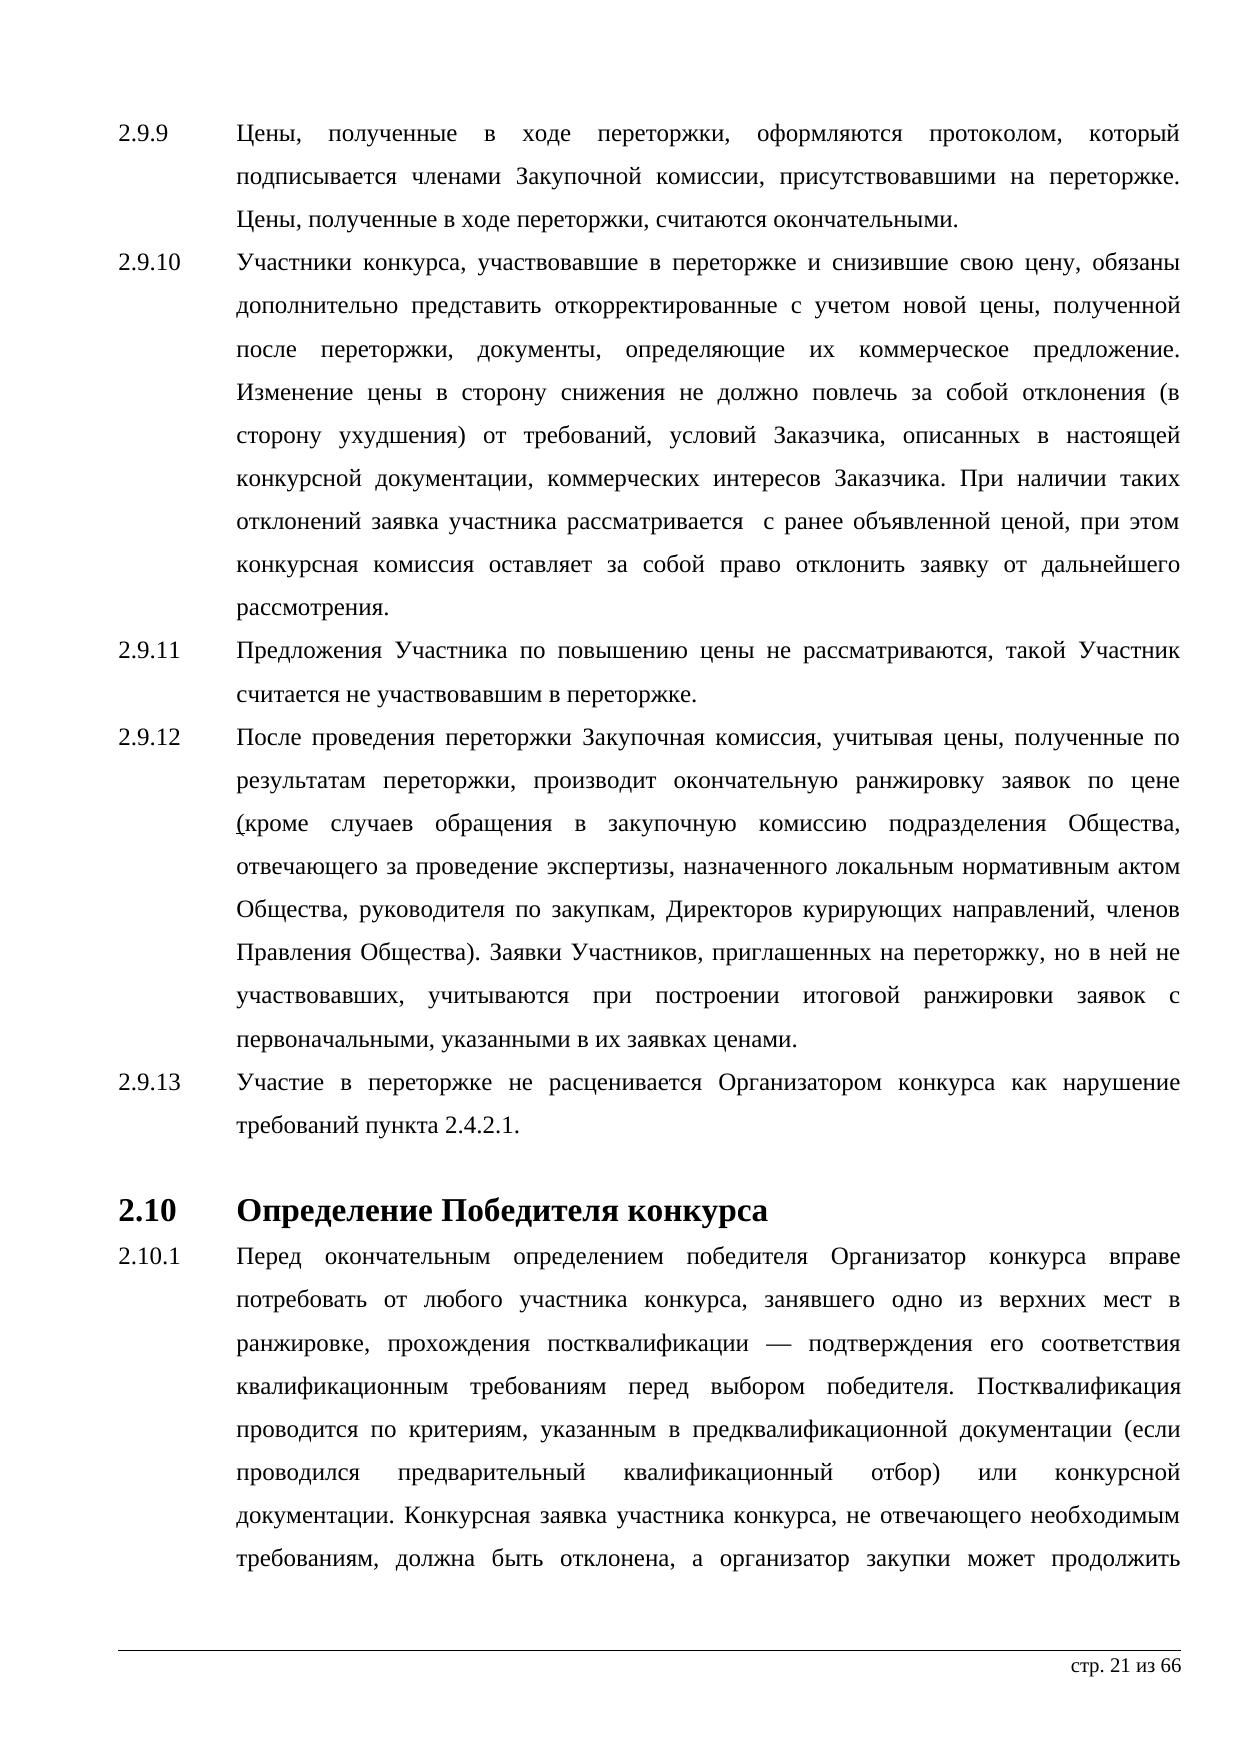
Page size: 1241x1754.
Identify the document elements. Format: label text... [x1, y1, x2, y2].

text После проведения переторжки Закупочная комиссия, учитывая цены, полученные по результатам переторжки, производит окончательную ранжировку заявок по цене (кроме случаев обращения в закупочную комиссию подразделения Общества, отвечающего за проведение экспертизы, назначенного локальным нормативным актом Общества, руководителя по закупкам, Директоров курирующих направлений, членов Правления Общества). Заявки Участников, приглашенных на переторжку, но в ней не участвовавших, учитываются при построении итоговой ранжировки заявок с первоначальными, указанными в их заявках ценами. [118, 722, 1181, 1052]
text Участники конкурса, участвовавшие в переторжке и снизившие свою цену, обязаны дополнительно представить откорректированные с учетом новой цены, полученной после переторжки, документы, определяющие их коммерческое предложение. Изменение цены в сторону снижения не должно повлечь за собой отклонения (в сторону ухудшения) от требований, условий Заказчика, описанных в настоящей конкурсной документации, коммерческих интересов Заказчика. При наличии таких отклонений заявка участника рассматривается с ранее объявленной ценой, при этом конкурсная комиссия оставляет за собой право отклонить заявку от дальнейшего рассмотрения. [118, 247, 1181, 621]
text Предложения Участника по повышению цены не рассматриваются, такой Участник считается не участвовавшим в переторжке. [118, 636, 1181, 707]
subtitle Определение Победителя конкурса [118, 1191, 1181, 1229]
text Цены, полученные в ходе переторжки, оформляются протоколом, который подписывается членами Закупочной комиссии, присутствовавшими на переторжке. Цены, полученные в ходе переторжки, считаются окончательными. [118, 118, 1181, 233]
text Участие в переторжке не расценивается Организатором конкурса как нарушение требований пункта 2.4.2.1. [118, 1067, 1181, 1139]
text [118, 1241, 1181, 1572]
